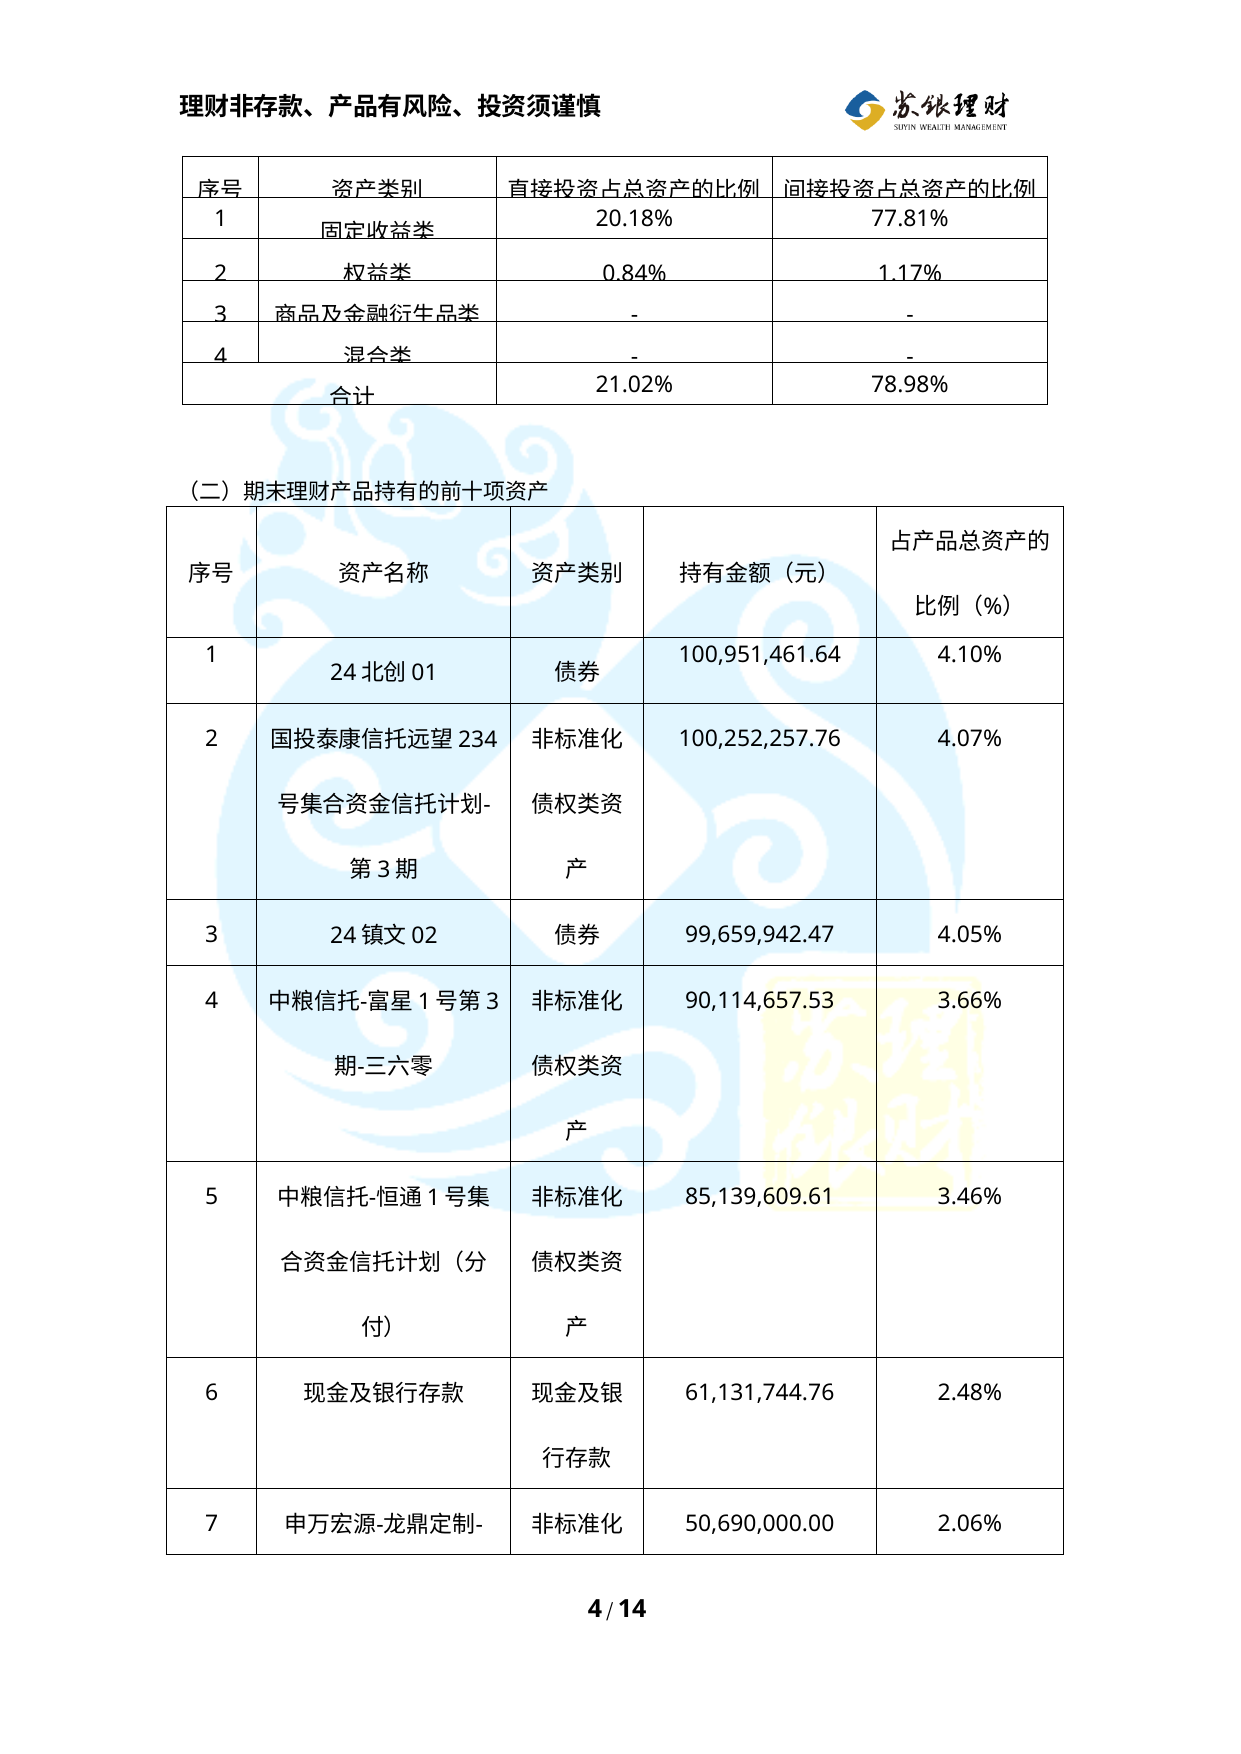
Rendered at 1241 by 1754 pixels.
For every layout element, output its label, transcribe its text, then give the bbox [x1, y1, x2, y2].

table_cell 非标准化债权类资产 [511, 1489, 643, 1554]
table_cell 中粮信托-恒通1号集合资金信托计划（分付） [257, 1162, 510, 1357]
table_cell 4.07% [877, 704, 1063, 899]
subtitle （二）期末理财产品持有的前十项资产 [177, 473, 1053, 506]
table_cell 3.46% [877, 1162, 1063, 1357]
table_cell 1 [167, 638, 256, 703]
table_cell 77.81% [773, 198, 1047, 238]
table_cell 4.05% [877, 900, 1063, 965]
table_header 占产品总资产的比例（%） [877, 507, 1063, 637]
table_cell 5 [167, 1162, 256, 1357]
table_cell 7 [167, 1489, 256, 1554]
table_cell 2.06% [877, 1489, 1063, 1554]
table_cell 0.84% [497, 239, 772, 279]
table_header 持有金额（元） [644, 507, 876, 637]
table_cell 权益类 [259, 239, 496, 279]
table_cell 100,252,257.76 [644, 704, 876, 899]
table_cell 申万宏源-龙鼎定制-2346期 [257, 1489, 510, 1554]
table_cell 20.18% [497, 198, 772, 238]
table_cell 国投泰康信托远望234号集合资金信托计划-第3期 [257, 704, 510, 899]
table_header 直接投资占总资产的比例 [497, 157, 772, 197]
table_cell - [497, 322, 772, 362]
table_cell 2 [167, 704, 256, 899]
table_header 资产类别 [511, 507, 643, 637]
table_cell 2.48% [877, 1358, 1063, 1488]
table_cell 24北创01 [257, 638, 510, 703]
table_cell 61,131,744.76 [644, 1358, 876, 1488]
table_cell 90,114,657.53 [644, 966, 876, 1161]
table_cell 现金及银行存款 [257, 1358, 510, 1488]
table_cell 24镇文02 [257, 900, 510, 965]
table_cell 6 [167, 1358, 256, 1488]
table_cell 非标准化债权类资产 [511, 704, 643, 899]
table_cell 4.10% [877, 638, 1063, 703]
picture [820, 72, 1039, 143]
table_header 序号 [183, 157, 258, 197]
table_cell 债券 [511, 900, 643, 965]
table_cell 混合类 [259, 322, 496, 362]
table_cell - [773, 322, 1047, 362]
table_cell 4 [183, 322, 258, 362]
table_cell 商品及金融衍生品类 [259, 281, 496, 321]
table_cell 99,659,942.47 [644, 900, 876, 965]
table_header 间接投资占总资产的比例 [773, 157, 1047, 197]
table_cell 非标准化债权类资产 [511, 1162, 643, 1357]
table_cell 2 [183, 239, 258, 279]
table_cell 1.17% [773, 239, 1047, 279]
table_cell 合计 [183, 363, 496, 404]
table_header 序号 [167, 507, 256, 637]
table_cell 50,690,000.00 [644, 1489, 876, 1554]
table_cell 85,139,609.61 [644, 1162, 876, 1357]
table_cell 中粮信托-富星1号第3期-三六零 [257, 966, 510, 1161]
table_cell - [497, 281, 772, 321]
table_cell 78.98% [773, 363, 1047, 404]
table_header 资产名称 [257, 507, 510, 637]
table_cell 非标准化债权类资产 [511, 966, 643, 1161]
table_cell 现金及银行存款 [511, 1358, 643, 1488]
table_cell 1 [183, 198, 258, 238]
table_header 资产类别 [259, 157, 496, 197]
table_cell 21.02% [497, 363, 772, 404]
table_cell - [773, 281, 1047, 321]
table_cell 3 [183, 281, 258, 321]
table_cell 100,951,461.64 [644, 638, 876, 703]
table_cell 3 [167, 900, 256, 965]
table_cell 3.66% [877, 966, 1063, 1161]
table_cell 固定收益类 [259, 198, 496, 238]
table_cell 4 [167, 966, 256, 1161]
table_cell 债券 [511, 638, 643, 703]
